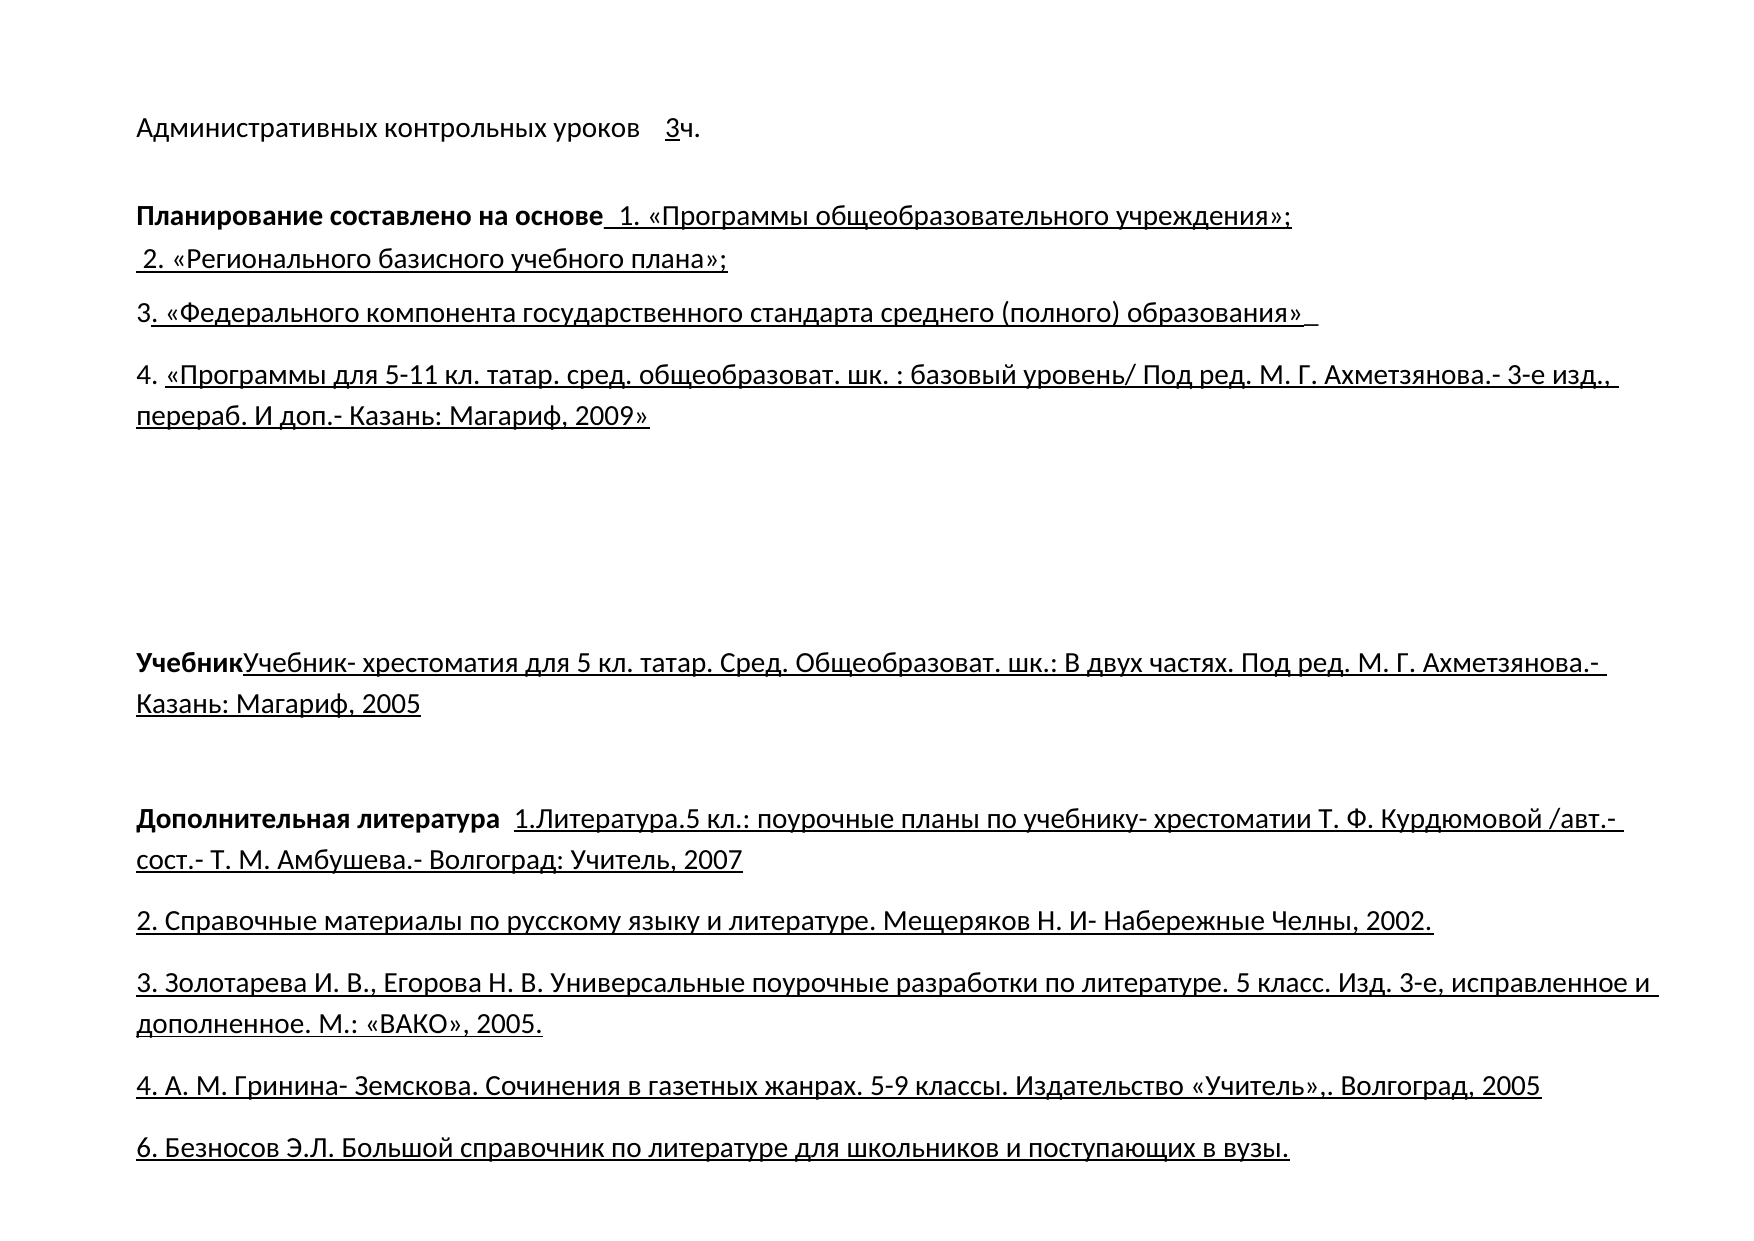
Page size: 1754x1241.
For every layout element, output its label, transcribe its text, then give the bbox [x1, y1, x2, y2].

text 3. Золотарева И. В., Егорова Н. В. Универсальные поурочные разработки по литературе. 5 класс. Изд. 3-е, исправленное и дополненное. М.: «ВАКО», 2005. [136, 964, 1679, 1041]
text 2. Справочные материалы по русскому языку и литературе. Мещеряков Н. И- Набережные Челны, 2002. [136, 902, 1679, 938]
text Дополнительная литература 1.Литература.5 кл.: поурочные планы по учебнику- хрестоматии Т. Ф. Курдюмовой /авт.- сост.- Т. М. Амбушева.- Волгоград: Учитель, 2007 [136, 800, 1679, 876]
text 4. «Программы для 5-11 кл. татар. сред. общеобразоват. шк. : базовый уровень/ Под ред. М. Г. Ахметзянова.- 3-е изд., перераб. И доп.- Казань: Магариф, 2009» [136, 356, 1679, 433]
text 3. «Федерального компонента государственного стандарта среднего (полного) образования»_ [136, 294, 1679, 330]
text УчебникУчебник- хрестоматия для 5 кл. татар. Сред. Общеобразоват. шк.: В двух частях. Под ред. М. Г. Ахметзянова.- Казань: Магариф, 2005 [136, 644, 1679, 721]
text 4. А. М. Гринина- Земскова. Сочинения в газетных жанрах. 5-9 классы. Издательство «Учитель»,. Волгоград, 2005 [136, 1067, 1679, 1103]
text 6. Безносов Э.Л. Большой справочник по литературе для школьников и поступающих в вузы. [136, 1129, 1679, 1164]
text 2. «Регионального базисного учебного плана»; [136, 250, 1679, 273]
text Административных контрольных уроков 3ч. [146, 119, 1679, 142]
text Планирование составлено на основе_1. «Программы общеобразовательного учреждения»; [136, 207, 1679, 229]
